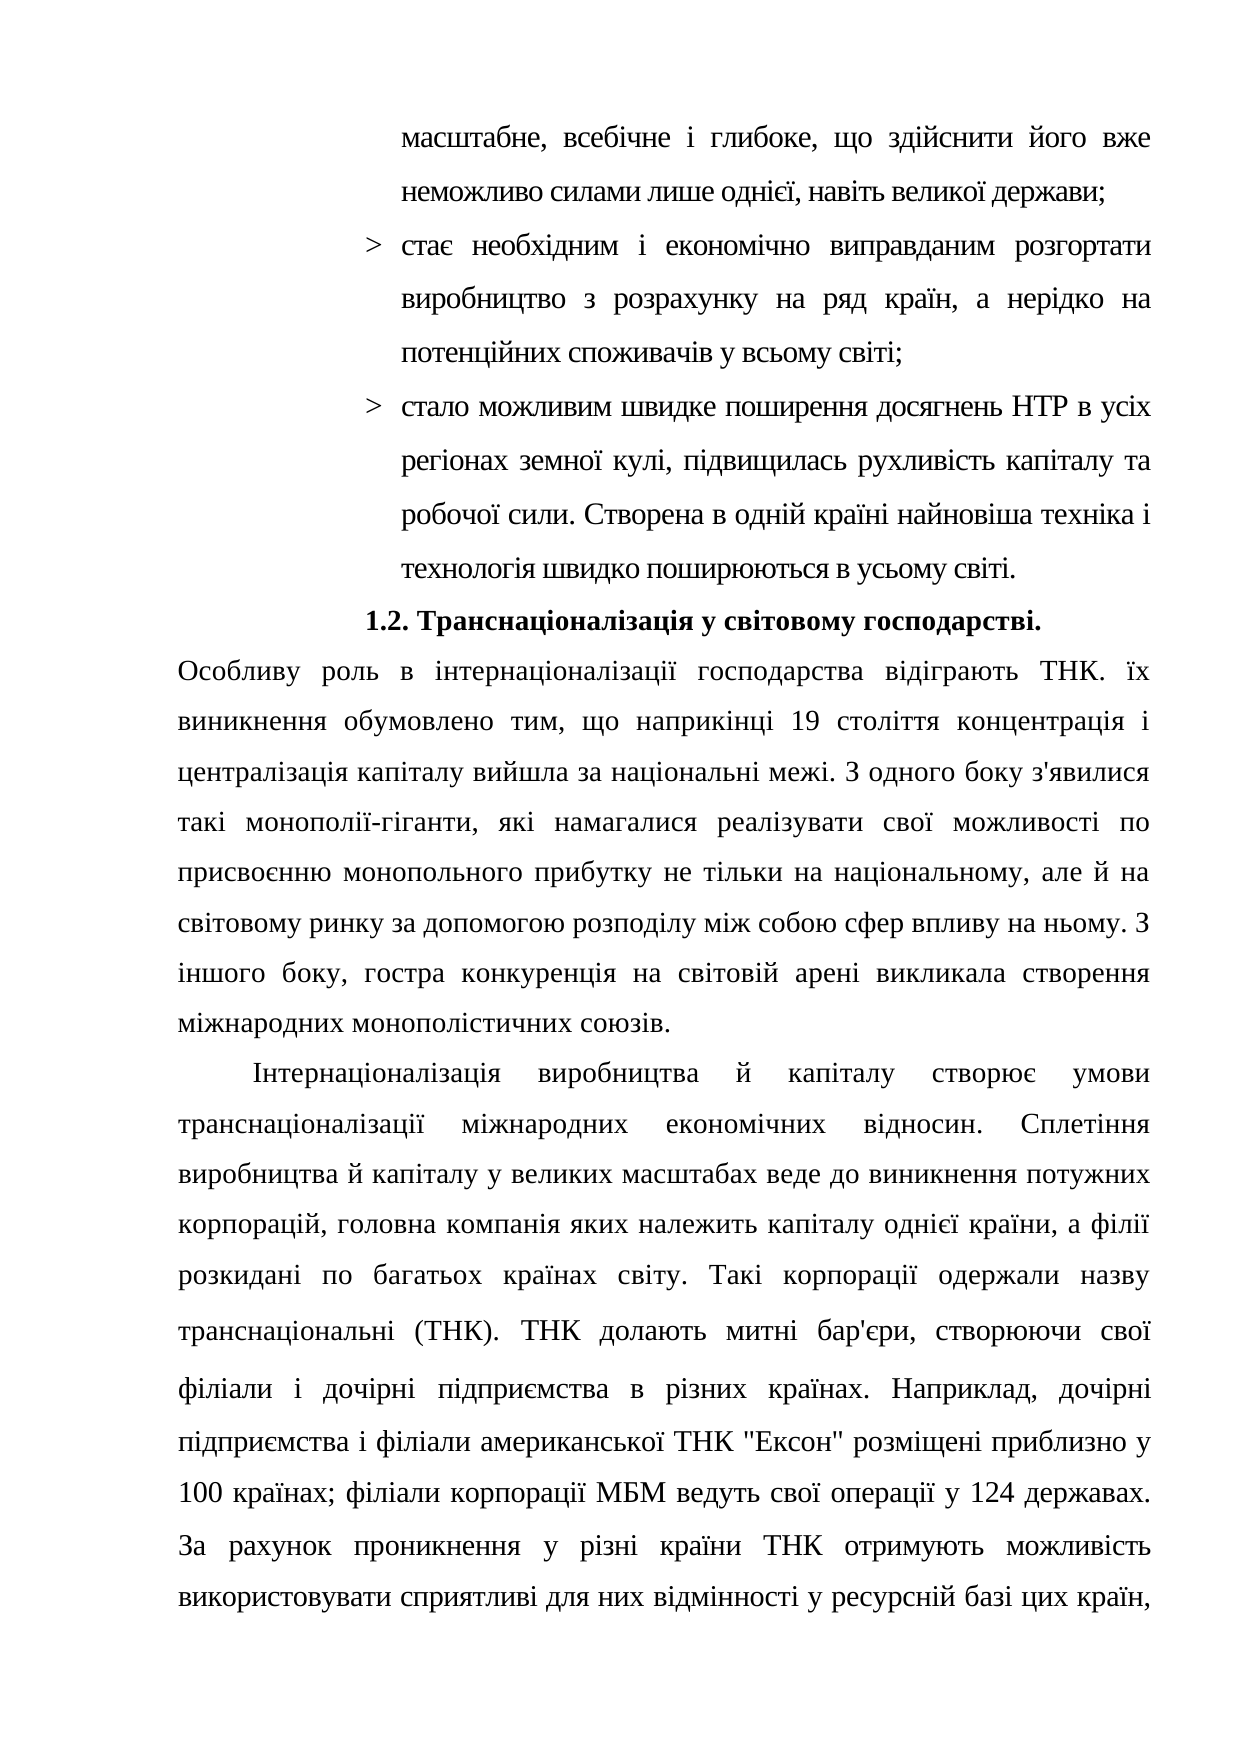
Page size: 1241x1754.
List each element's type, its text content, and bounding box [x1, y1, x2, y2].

text 1.2. Транснаціоналізація у світовому господарстві. [365, 603, 1152, 636]
list стало можливим швидке поширення досягнень НТР в усіх регіонах земної кулі, підвищилась рухливість капіталу та робочої сили. Створена в одній країні найновіша техніка і технологія швидко поширюються в усьому світі. [365, 387, 1152, 585]
text Особливу роль в інтернаціоналізації господарства відіграють ТНК. їх виникнення обумовлено тим, що наприкінці 19 століття концентрація і централізація капіталу вийшла за національні межі. З одного боку з'явилися такі монополії-гіганти, які намагалися реалізувати свої можливості по присвоєнню монопольного прибутку не тільки на національному, але й на світовому ринку за допомогою розподілу між собою сфер впливу на ньому. З іншого боку, гостра конкуренція на світовій арені викликала створення міжнародних монополістичних союзів. [177, 653, 1152, 1039]
text масштабне, всебічне і глибоке, що здійснити його вже неможливо силами лише однієї, навіть великої держави; [401, 118, 1152, 208]
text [178, 1056, 1152, 1613]
list стає необхідним і економічно виправданим розгортати виробництво з розрахунку на ряд країн, а нерідко на потенційних споживачів у всьому світі; [365, 226, 1152, 369]
